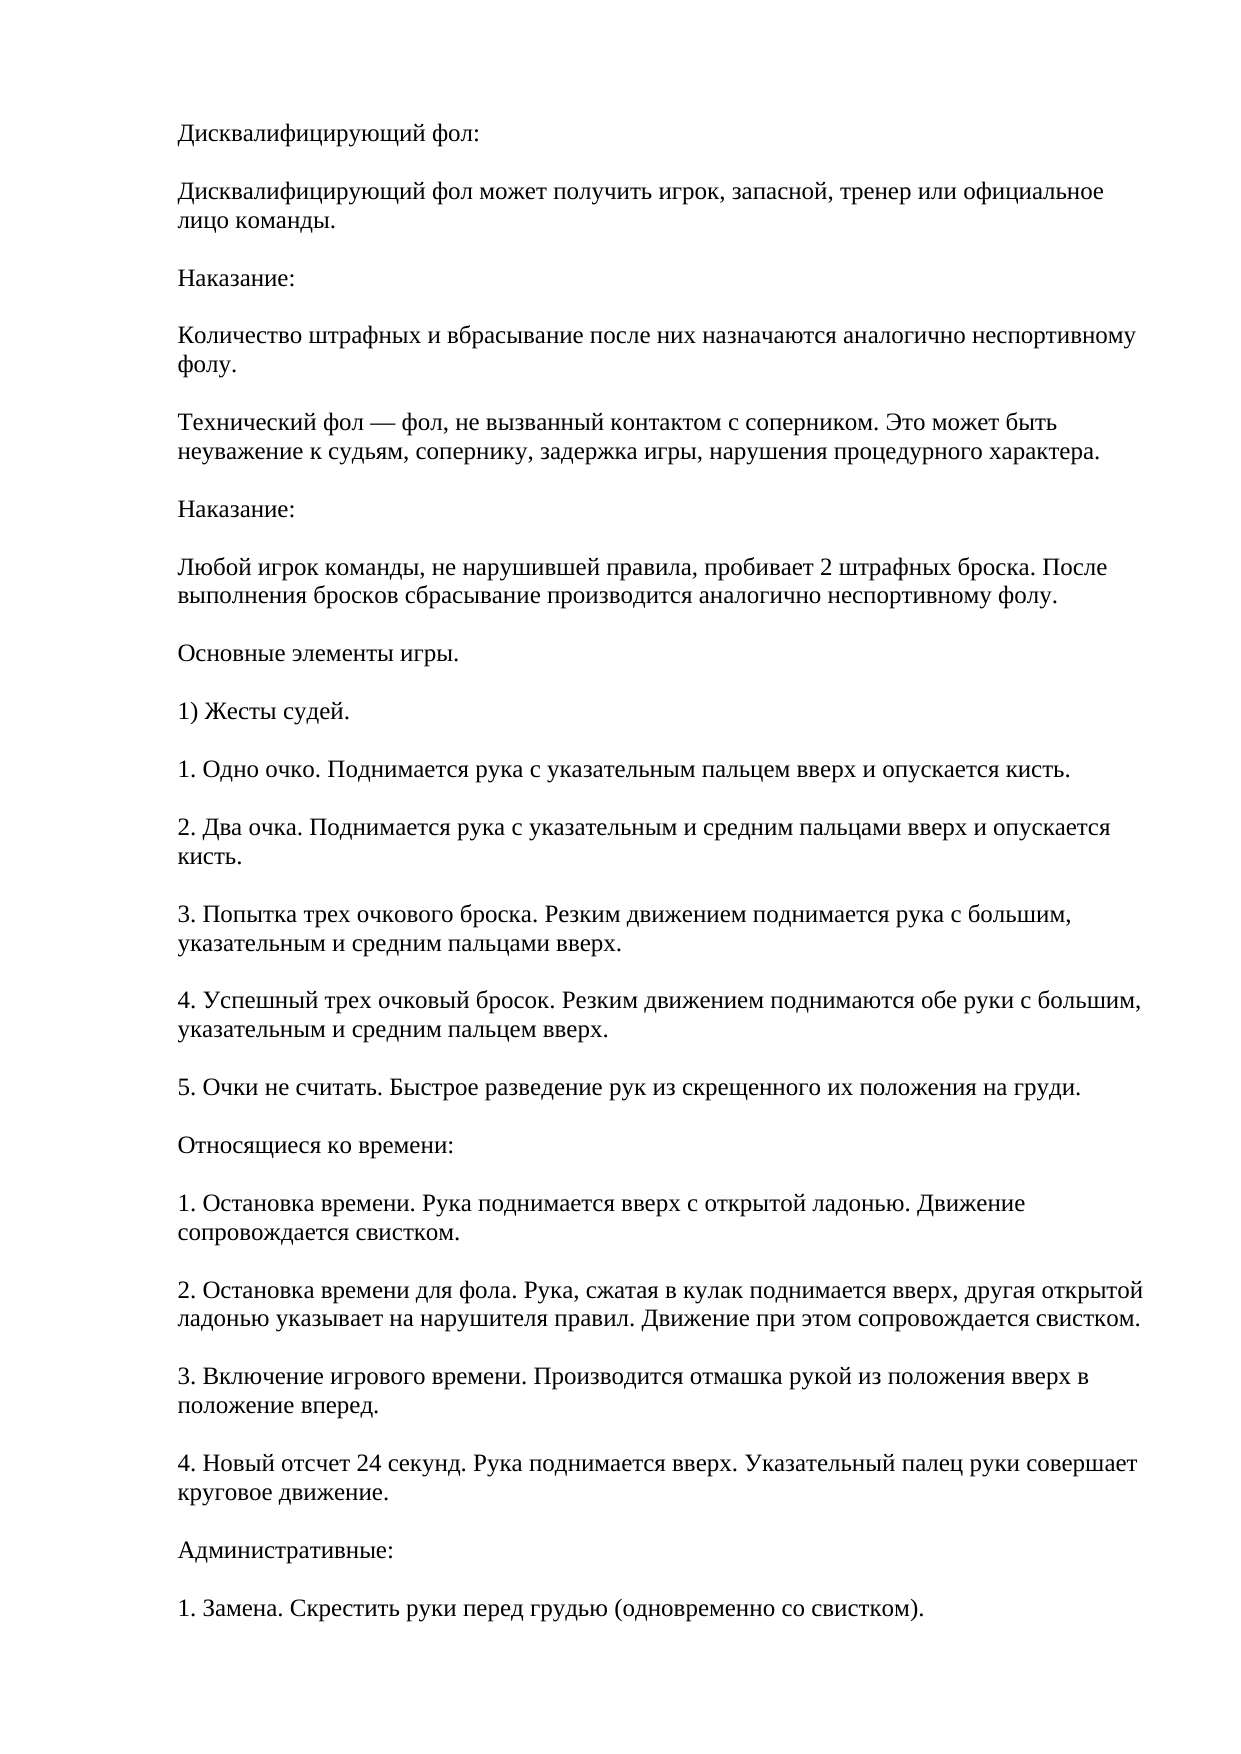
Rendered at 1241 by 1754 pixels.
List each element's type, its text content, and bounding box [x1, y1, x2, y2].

text 1. Замена. Скрестить руки перед грудью (одновременно со свистком). [177, 1593, 1152, 1621]
text 1) Жесты судей. [177, 696, 1152, 725]
text Наказание: [177, 494, 1152, 523]
text 3. Попытка трех очкового броска. Резким движением поднимается рука с большим, указательным и средним пальцами вверх. [177, 899, 1152, 956]
text 2. Остановка времени для фола. Рука, сжатая в кулак поднимается вверх, другая открытой ладонью указывает на нарушителя правил. Движение при этом сопровождается свистком. [177, 1275, 1152, 1332]
text Основные элементы игры. [177, 638, 1152, 667]
text Дисквалифицирующий фол: [177, 118, 1152, 147]
text Относящиеся ко времени: [177, 1130, 1152, 1159]
text Технический фол — фол, не вызванный контактом с соперником. Это может быть неуважение к судьям, сопернику, задержка игры, нарушения процедурного характера. [177, 407, 1152, 465]
text Административные: [177, 1535, 1152, 1563]
text Дисквалифицирующий фол может получить игрок, запасной, тренер или официальное лицо команды. [177, 176, 1152, 233]
text Любой игрок команды, не нарушившей правила, пробивает 2 штрафных броска. После выполнения бросков сбрасывание производится аналогично неспортивному фолу. [177, 552, 1152, 609]
text Наказание: [177, 263, 1152, 291]
text 1. Остановка времени. Рука поднимается вверх с открытой ладонью. Движение сопровождается свистком. [177, 1188, 1152, 1246]
text 4. Успешный трех очковый бросок. Резким движением поднимаются обе руки с большим, указательным и средним пальцем вверх. [177, 986, 1152, 1043]
text 2. Два очка. Поднимается рука с указательным и средним пальцами вверх и опускается кисть. [177, 812, 1152, 870]
text 3. Включение игрового времени. Производится отмашка рукой из положения вверх в положение вперед. [177, 1361, 1152, 1419]
text 4. Новый отсчет 24 секунд. Рука поднимается вверх. Указательный палец руки совершает круговое движение. [177, 1448, 1152, 1506]
text Количество штрафных и вбрасывание после них назначаются аналогично неспортивному фолу. [177, 321, 1152, 378]
text 1. Одно очко. Поднимается рука с указательным пальцем вверх и опускается кисть. [177, 754, 1152, 783]
text 5. Очки не считать. Быстрое разведение рук из скрещенного их положения на груди. [177, 1072, 1152, 1101]
